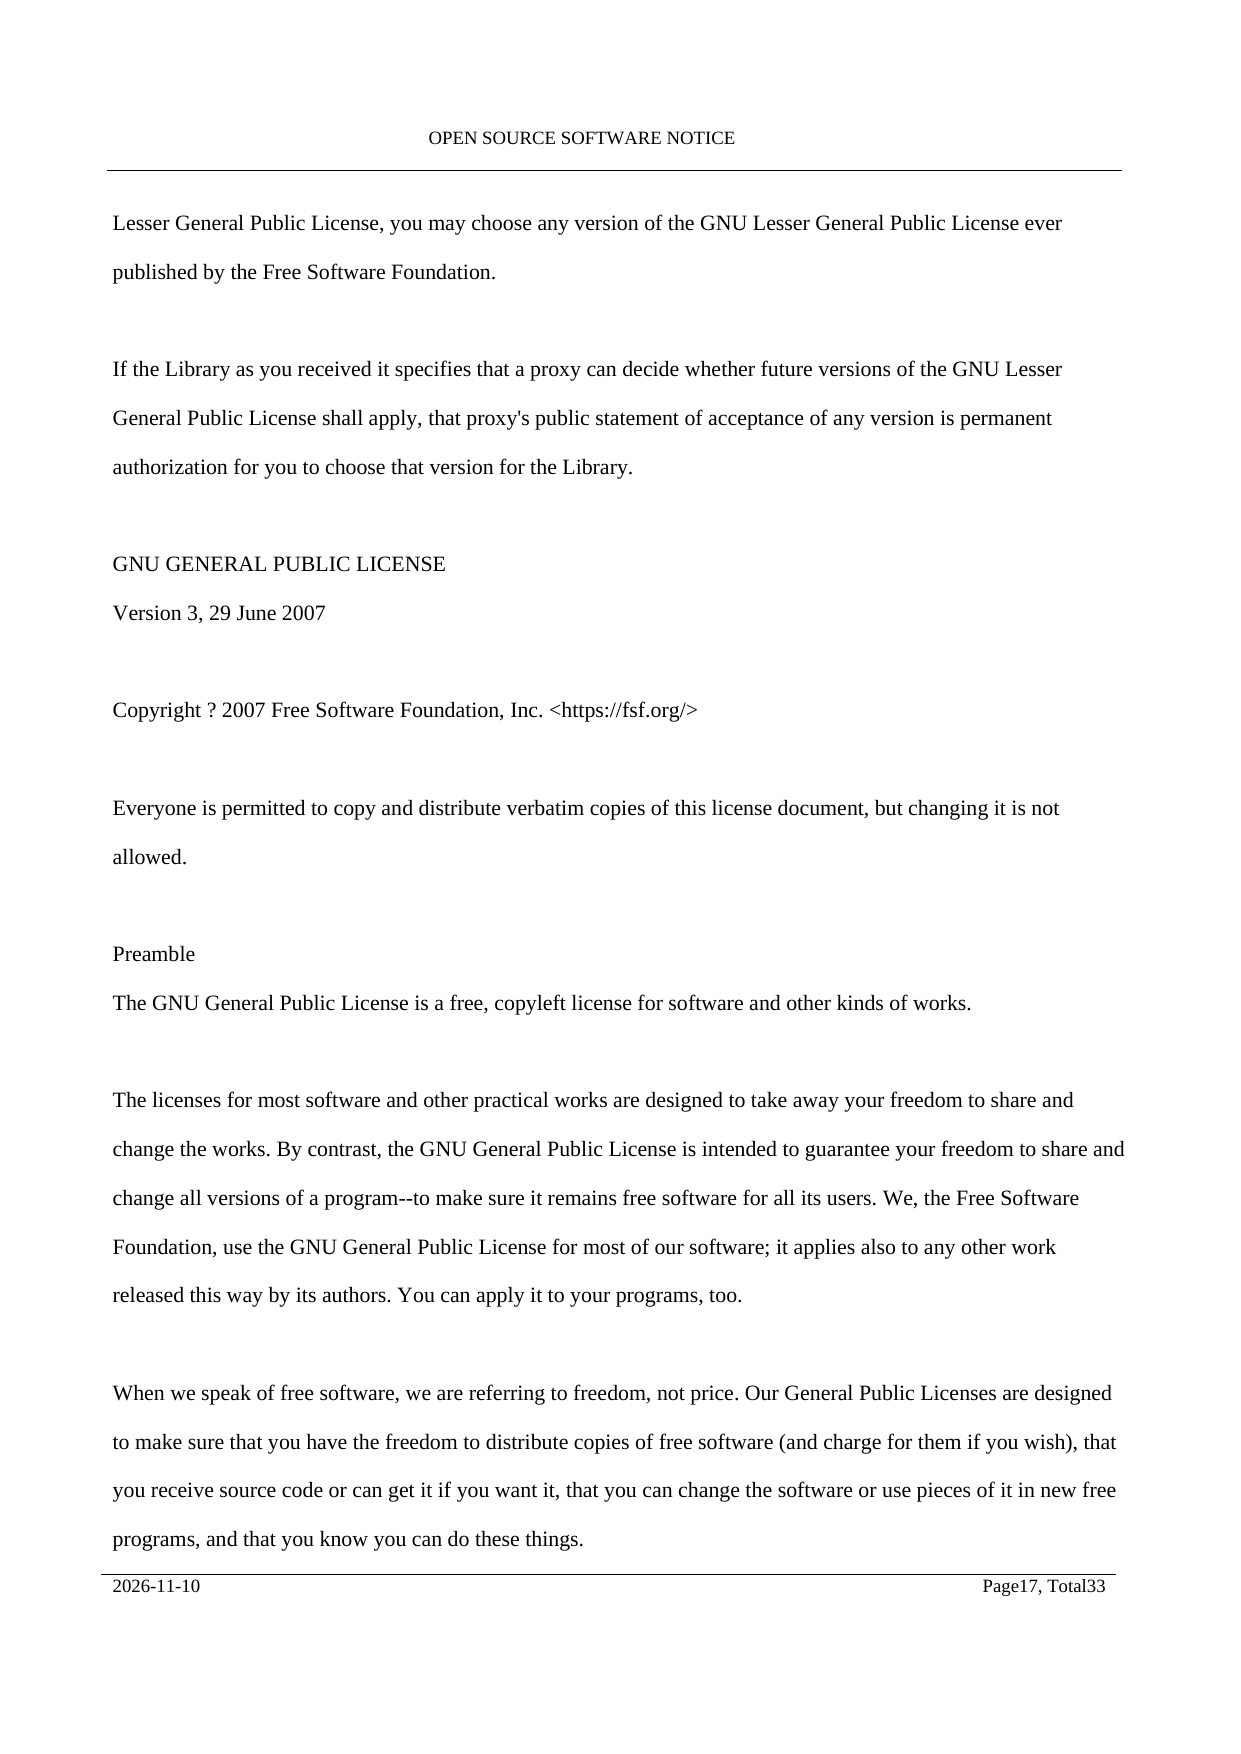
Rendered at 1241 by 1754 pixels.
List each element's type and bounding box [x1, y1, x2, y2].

text [112, 206, 1128, 1555]
